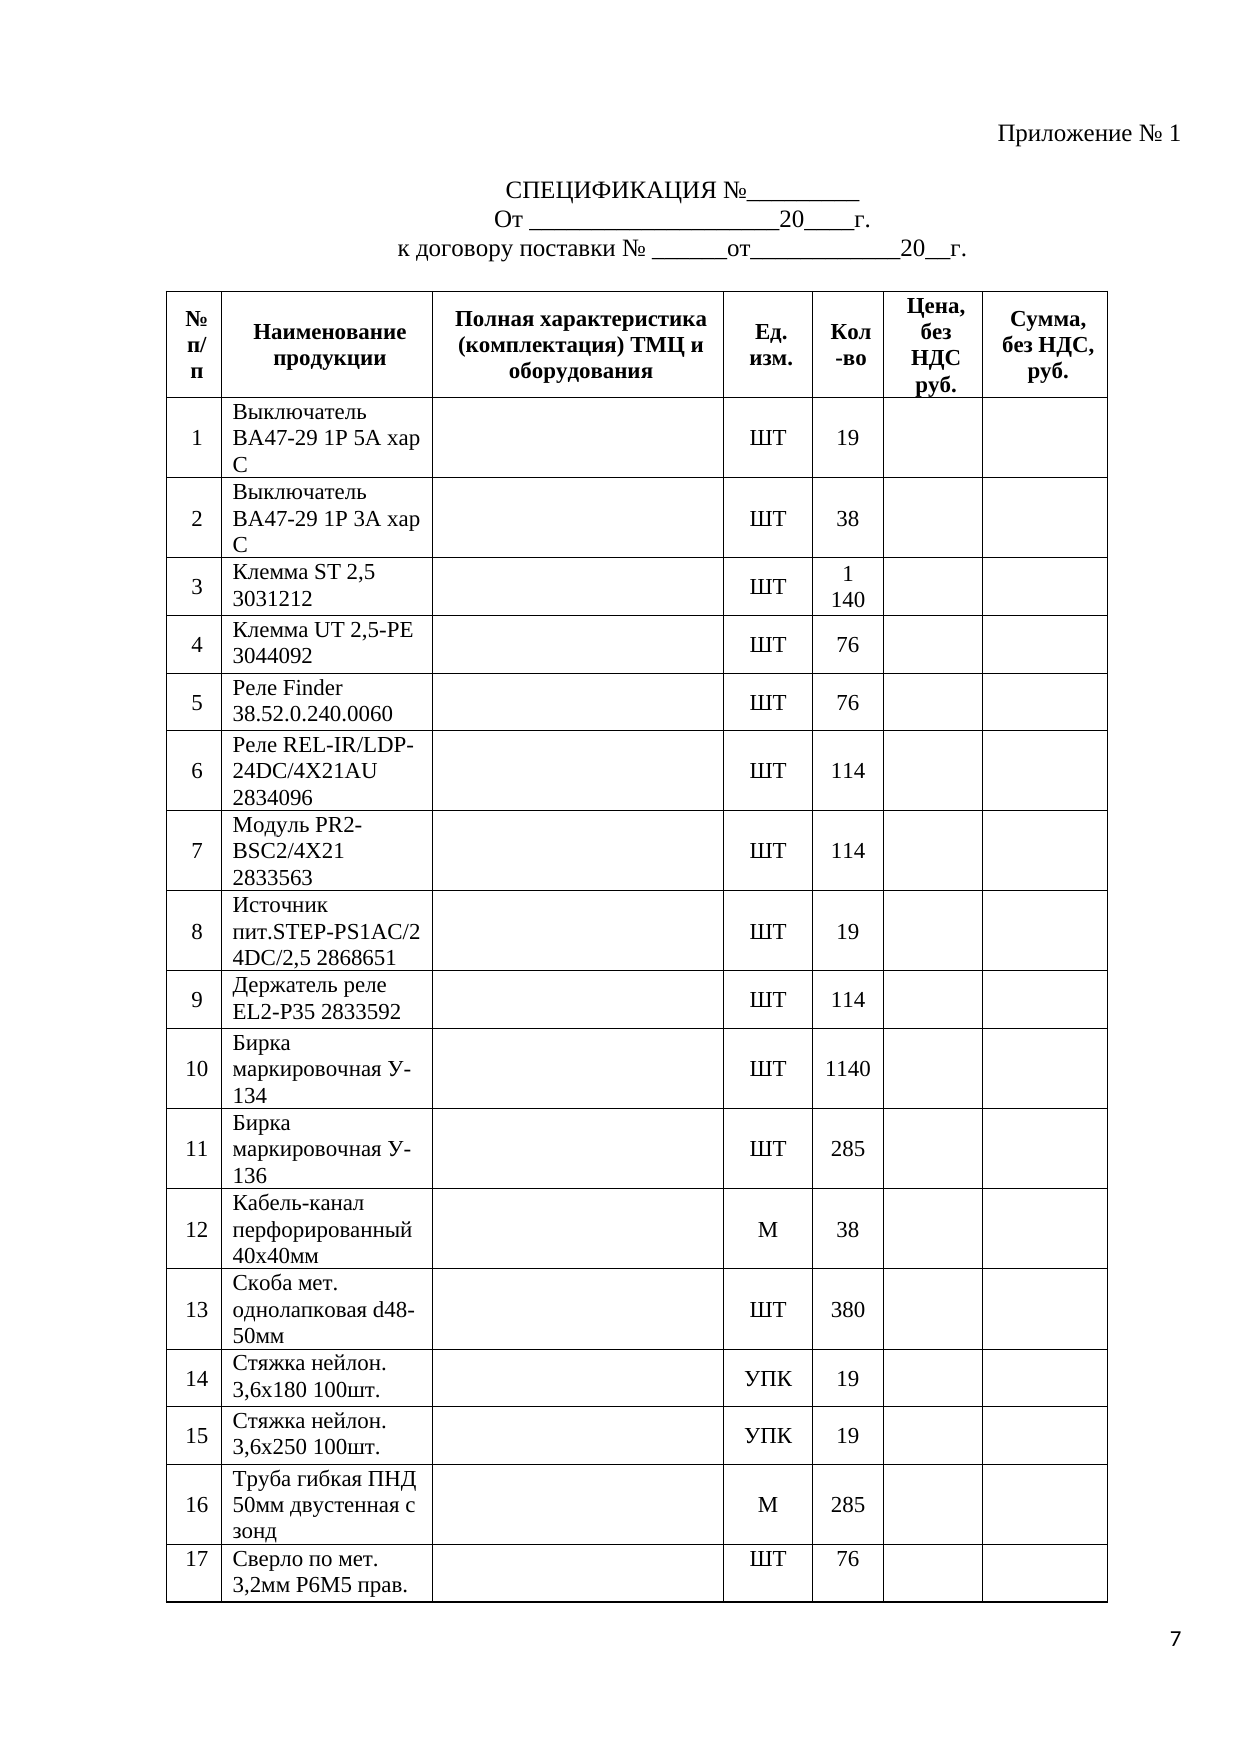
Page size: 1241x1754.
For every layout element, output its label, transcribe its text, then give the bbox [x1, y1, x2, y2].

table_header Цена, без НДС руб. [884, 292, 982, 397]
table_cell [884, 1350, 982, 1406]
table_cell 8 [167, 891, 221, 970]
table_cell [222, 1545, 432, 1601]
table_header № п/п [167, 292, 221, 397]
table_cell Клемма ST 2,5 3031212 [222, 558, 432, 615]
table_cell Реле REL-IR/LDP- 24DC/4X21AU 2834096 [222, 731, 432, 810]
table_cell [884, 674, 982, 730]
table_cell ШТ [724, 1109, 812, 1188]
table_cell ШТ [724, 971, 812, 1028]
table_cell Выключатель ВА47-29 1P 5А хар C [222, 398, 432, 477]
table_cell 10 [167, 1029, 221, 1108]
table_cell Бирка маркировочная У-134 [222, 1029, 432, 1108]
table_cell 76 [813, 616, 883, 672]
table_header Полная характеристика (комплектация) ТМЦ и оборудования [433, 292, 723, 397]
table_cell ШТ [724, 1029, 812, 1108]
table_cell 7 [167, 811, 221, 890]
table_cell 1 140 [813, 558, 883, 615]
table_cell 1 [167, 398, 221, 477]
table_cell [884, 398, 982, 477]
table_cell Кабель-канал перфорированный 40х40мм [222, 1189, 432, 1268]
table_cell [884, 558, 982, 615]
table_cell [983, 971, 1107, 1028]
table_cell [433, 478, 723, 557]
table_cell 76 [813, 1545, 883, 1601]
table_cell ШТ [724, 478, 812, 557]
table_cell 9 [167, 971, 221, 1028]
table_cell Скоба мет. однолапковая d48-50мм [222, 1269, 432, 1348]
table_cell 11 [167, 1109, 221, 1188]
table_cell [983, 558, 1107, 615]
table_cell 5 [167, 674, 221, 730]
table_cell [884, 1029, 982, 1108]
table_cell [983, 891, 1107, 970]
table_cell [433, 731, 723, 810]
table_cell ШТ [724, 811, 812, 890]
table_cell [884, 811, 982, 890]
table_cell [983, 1029, 1107, 1108]
table_cell 114 [813, 971, 883, 1028]
table_cell 114 [813, 731, 883, 810]
table_cell [983, 1407, 1107, 1464]
table_cell Клемма UT 2,5-PE 3044092 [222, 616, 432, 672]
table_cell [983, 1350, 1107, 1406]
table_cell [884, 1465, 982, 1544]
table_cell [884, 1407, 982, 1464]
table_cell [433, 616, 723, 672]
table_cell [433, 1545, 723, 1601]
text к договору поставки № ______от____________20__г. [183, 233, 1181, 262]
table_cell [433, 1465, 723, 1544]
table_cell [983, 398, 1107, 477]
table_cell ШТ [724, 1545, 812, 1601]
table_cell [433, 1269, 723, 1348]
table_cell [884, 1269, 982, 1348]
text Приложение № 1 [183, 118, 1181, 147]
table_cell Модуль PR2-BSC2/4X21 2833563 [222, 811, 432, 890]
table_cell [983, 731, 1107, 810]
table_cell 14 [167, 1350, 221, 1406]
table_cell 19 [813, 891, 883, 970]
table_cell 16 [167, 1465, 221, 1544]
table_cell 38 [813, 1189, 883, 1268]
table_cell 15 [167, 1407, 221, 1464]
table_cell М [724, 1189, 812, 1268]
table_cell [433, 971, 723, 1028]
table_cell [433, 1407, 723, 1464]
table_cell 38 [813, 478, 883, 557]
table_cell ШТ [724, 398, 812, 477]
table_cell [433, 558, 723, 615]
table_cell [884, 1189, 982, 1268]
table_cell [433, 811, 723, 890]
table_cell [884, 891, 982, 970]
table_cell ШТ [724, 674, 812, 730]
table_cell 19 [813, 398, 883, 477]
table_cell Стяжка нейлон. 3,6х180 100шт. [222, 1350, 432, 1406]
table_cell [433, 1189, 723, 1268]
table_cell [433, 398, 723, 477]
table_cell [884, 731, 982, 810]
table_cell Бирка маркировочная У-136 [222, 1109, 432, 1188]
table_cell 13 [167, 1269, 221, 1348]
table_cell 2 [167, 478, 221, 557]
table_cell Труба гибкая ПНД 50мм двустенная с зонд [222, 1465, 432, 1544]
table_cell ШТ [724, 891, 812, 970]
table_cell УПК [724, 1350, 812, 1406]
table_cell [884, 971, 982, 1028]
table_cell 17 [167, 1545, 221, 1601]
table_cell Стяжка нейлон. 3,6х250 100шт. [222, 1407, 432, 1464]
table_cell [983, 1465, 1107, 1544]
table_cell [433, 1350, 723, 1406]
table_cell 380 [813, 1269, 883, 1348]
table_cell [983, 811, 1107, 890]
table_cell 6 [167, 731, 221, 810]
table_header Кол-во [813, 292, 883, 397]
table_cell 76 [813, 674, 883, 730]
table_cell 19 [813, 1350, 883, 1406]
table_cell [884, 1545, 982, 1601]
table_cell [433, 674, 723, 730]
table_cell Держатель реле EL2-P35 2833592 [222, 971, 432, 1028]
table_cell [983, 616, 1107, 672]
table_header Наименование продукции [222, 292, 432, 397]
table_cell 1140 [813, 1029, 883, 1108]
table_cell [983, 1269, 1107, 1348]
table_cell 285 [813, 1109, 883, 1188]
table_cell 114 [813, 811, 883, 890]
text От ____________________20____г. [183, 204, 1181, 233]
table_cell [983, 478, 1107, 557]
table_header Сумма, без НДС, руб. [983, 292, 1107, 397]
table_cell [983, 674, 1107, 730]
table_cell 19 [813, 1407, 883, 1464]
table_cell Источник пит.STEP-PS1AC/24DC/2,5 2868651 [222, 891, 432, 970]
table_cell [983, 1189, 1107, 1268]
table_cell [983, 1109, 1107, 1188]
table_cell ШТ [724, 1269, 812, 1348]
table_cell [433, 1029, 723, 1108]
table_cell [884, 616, 982, 672]
table_cell [433, 891, 723, 970]
text СПЕЦИФИКАЦИЯ №_________ [183, 176, 1181, 204]
table_cell ШТ [724, 616, 812, 672]
table_cell ШТ [724, 558, 812, 615]
table_cell М [724, 1465, 812, 1544]
table_cell УПК [724, 1407, 812, 1464]
table_cell [884, 478, 982, 557]
table_cell 12 [167, 1189, 221, 1268]
table_cell 4 [167, 616, 221, 672]
table_cell Выключатель ВА47-29 1P 3А хар C [222, 478, 432, 557]
table_cell [983, 1545, 1107, 1601]
table_cell 3 [167, 558, 221, 615]
table_cell 285 [813, 1465, 883, 1544]
table_cell ШТ [724, 731, 812, 810]
table_cell [884, 1109, 982, 1188]
table_cell Реле Finder 38.52.0.240.0060 [222, 674, 432, 730]
table_cell [433, 1109, 723, 1188]
table_header Ед. изм. [724, 292, 812, 397]
